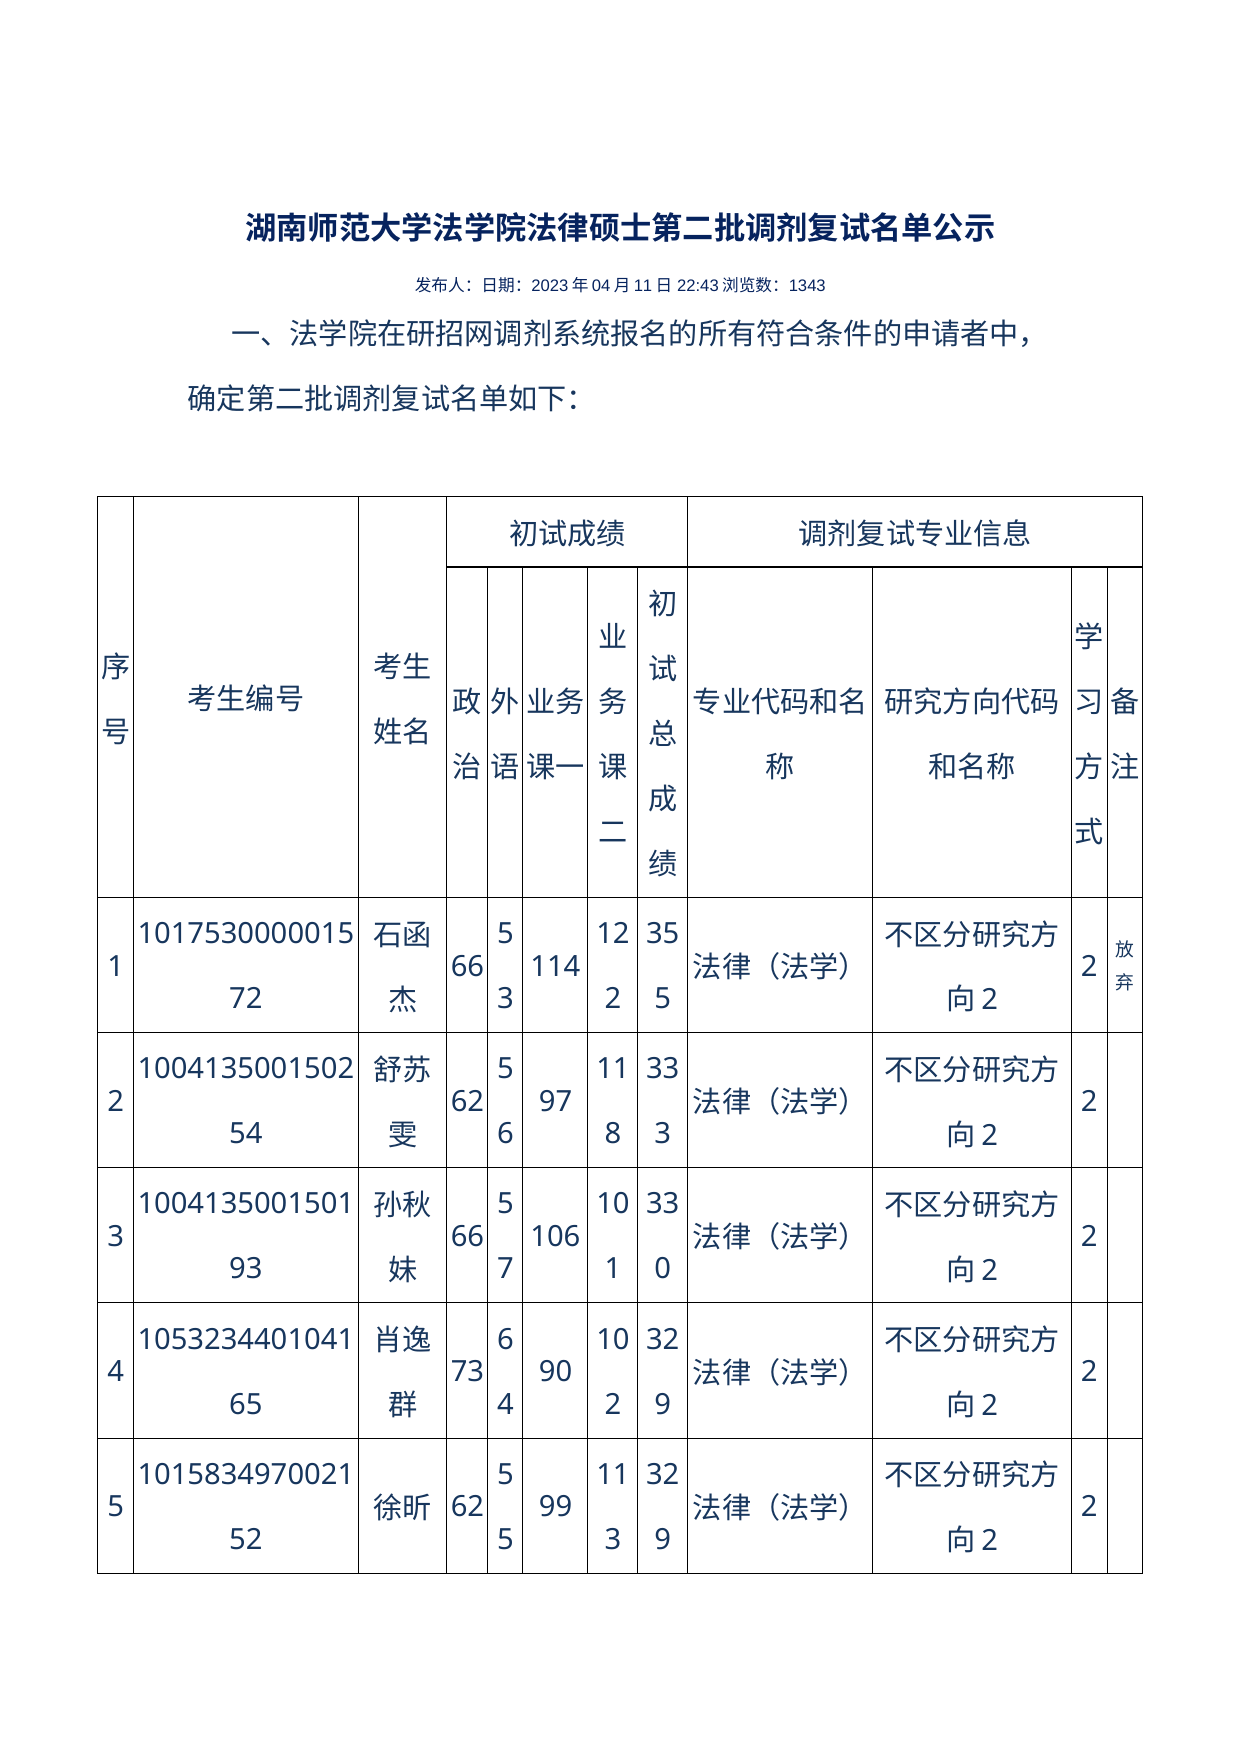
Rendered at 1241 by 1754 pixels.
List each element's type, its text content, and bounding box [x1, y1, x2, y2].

table_cell 2 [98, 1033, 133, 1167]
table_cell [1108, 1168, 1142, 1302]
table_cell 114 [523, 898, 587, 1032]
table_cell 90 [523, 1303, 587, 1437]
table_cell 329 [638, 1303, 687, 1437]
table_cell 2 [1072, 1033, 1107, 1167]
table_cell 政治 [447, 568, 487, 897]
table_cell 石函杰 [359, 898, 446, 1032]
table_header 考生姓名 [359, 497, 446, 897]
table_cell 业务课二 [588, 568, 637, 897]
table_cell 99 [523, 1439, 587, 1573]
table_cell 不区分研究方向2 [873, 1439, 1071, 1573]
table_cell 56 [488, 1033, 522, 1167]
table_cell 专业代码和名称 [688, 568, 872, 897]
table_cell 66 [447, 1168, 487, 1302]
table_cell 备注 [1108, 568, 1142, 897]
table_cell 2 [1072, 1439, 1107, 1573]
table_cell 106 [523, 1168, 587, 1302]
table_cell 外语 [488, 568, 522, 897]
table_cell 3 [98, 1168, 133, 1302]
table_cell [1108, 1303, 1142, 1437]
table_cell 102 [588, 1303, 637, 1437]
table_cell 62 [447, 1033, 487, 1167]
table_cell 122 [588, 898, 637, 1032]
table_cell 不区分研究方向2 [873, 1033, 1071, 1167]
table_cell 62 [447, 1439, 487, 1573]
table_cell 研究方向代码和名称 [873, 568, 1071, 897]
text 发布人：日期：2023年04月11日 22:43浏览数：1343 [187, 269, 1053, 301]
table_cell 55 [488, 1439, 522, 1573]
table_cell 105323440104165 [134, 1303, 358, 1437]
table_cell 73 [447, 1303, 487, 1437]
table_header 调剂复试专业信息 [688, 497, 1142, 566]
table_cell 100413500150193 [134, 1168, 358, 1302]
text 一、法学院在研招网调剂系统报名的所有符合条件的申请者中，确定第二批调剂复试名单如下： [187, 301, 1053, 431]
table_cell 徐昕 [359, 1439, 446, 1573]
table_cell [1108, 1439, 1142, 1573]
table_cell 113 [588, 1439, 637, 1573]
table_cell 2 [1072, 1303, 1107, 1437]
table_cell 法律（法学） [688, 1439, 872, 1573]
table_cell 1 [98, 898, 133, 1032]
table_header 考生编号 [134, 497, 358, 897]
table_cell 5 [98, 1439, 133, 1573]
table_cell 学习方式 [1072, 568, 1107, 897]
table_cell 不区分研究方向2 [873, 1168, 1071, 1302]
table_cell 97 [523, 1033, 587, 1167]
table_cell 57 [488, 1168, 522, 1302]
table_cell 肖逸群 [359, 1303, 446, 1437]
table_header 初试成绩 [447, 497, 687, 566]
table_cell 118 [588, 1033, 637, 1167]
table_cell 法律（法学） [688, 898, 872, 1032]
table_cell [1108, 1033, 1142, 1167]
table_cell 法律（法学） [688, 1168, 872, 1302]
table_cell 66 [447, 898, 487, 1032]
table_cell 初试总成绩 [638, 568, 687, 897]
table_cell 330 [638, 1168, 687, 1302]
table_cell 333 [638, 1033, 687, 1167]
table_cell 53 [488, 898, 522, 1032]
table_cell 355 [638, 898, 687, 1032]
table_cell 329 [638, 1439, 687, 1573]
table_cell 64 [488, 1303, 522, 1437]
table_cell 2 [1072, 1168, 1107, 1302]
table_header 序号 [98, 497, 133, 897]
subtitle 湖南师范大学法学院法律硕士第二批调剂复试名单公示 [187, 193, 1053, 258]
table_cell 101 [588, 1168, 637, 1302]
table_cell 放弃 [1108, 898, 1142, 1032]
table_cell 业务课一 [523, 568, 587, 897]
table_cell 4 [98, 1303, 133, 1437]
table_cell 法律（法学） [688, 1033, 872, 1167]
table_cell 101753000001572 [134, 898, 358, 1032]
table_cell 不区分研究方向2 [873, 1303, 1071, 1437]
table_cell 舒苏雯 [359, 1033, 446, 1167]
table_cell 100413500150254 [134, 1033, 358, 1167]
table_cell 2 [1072, 898, 1107, 1032]
table_cell 不区分研究方向2 [873, 898, 1071, 1032]
table_cell 101583497002152 [134, 1439, 358, 1573]
table_cell 法律（法学） [688, 1303, 872, 1437]
table_cell 孙秋妹 [359, 1168, 446, 1302]
